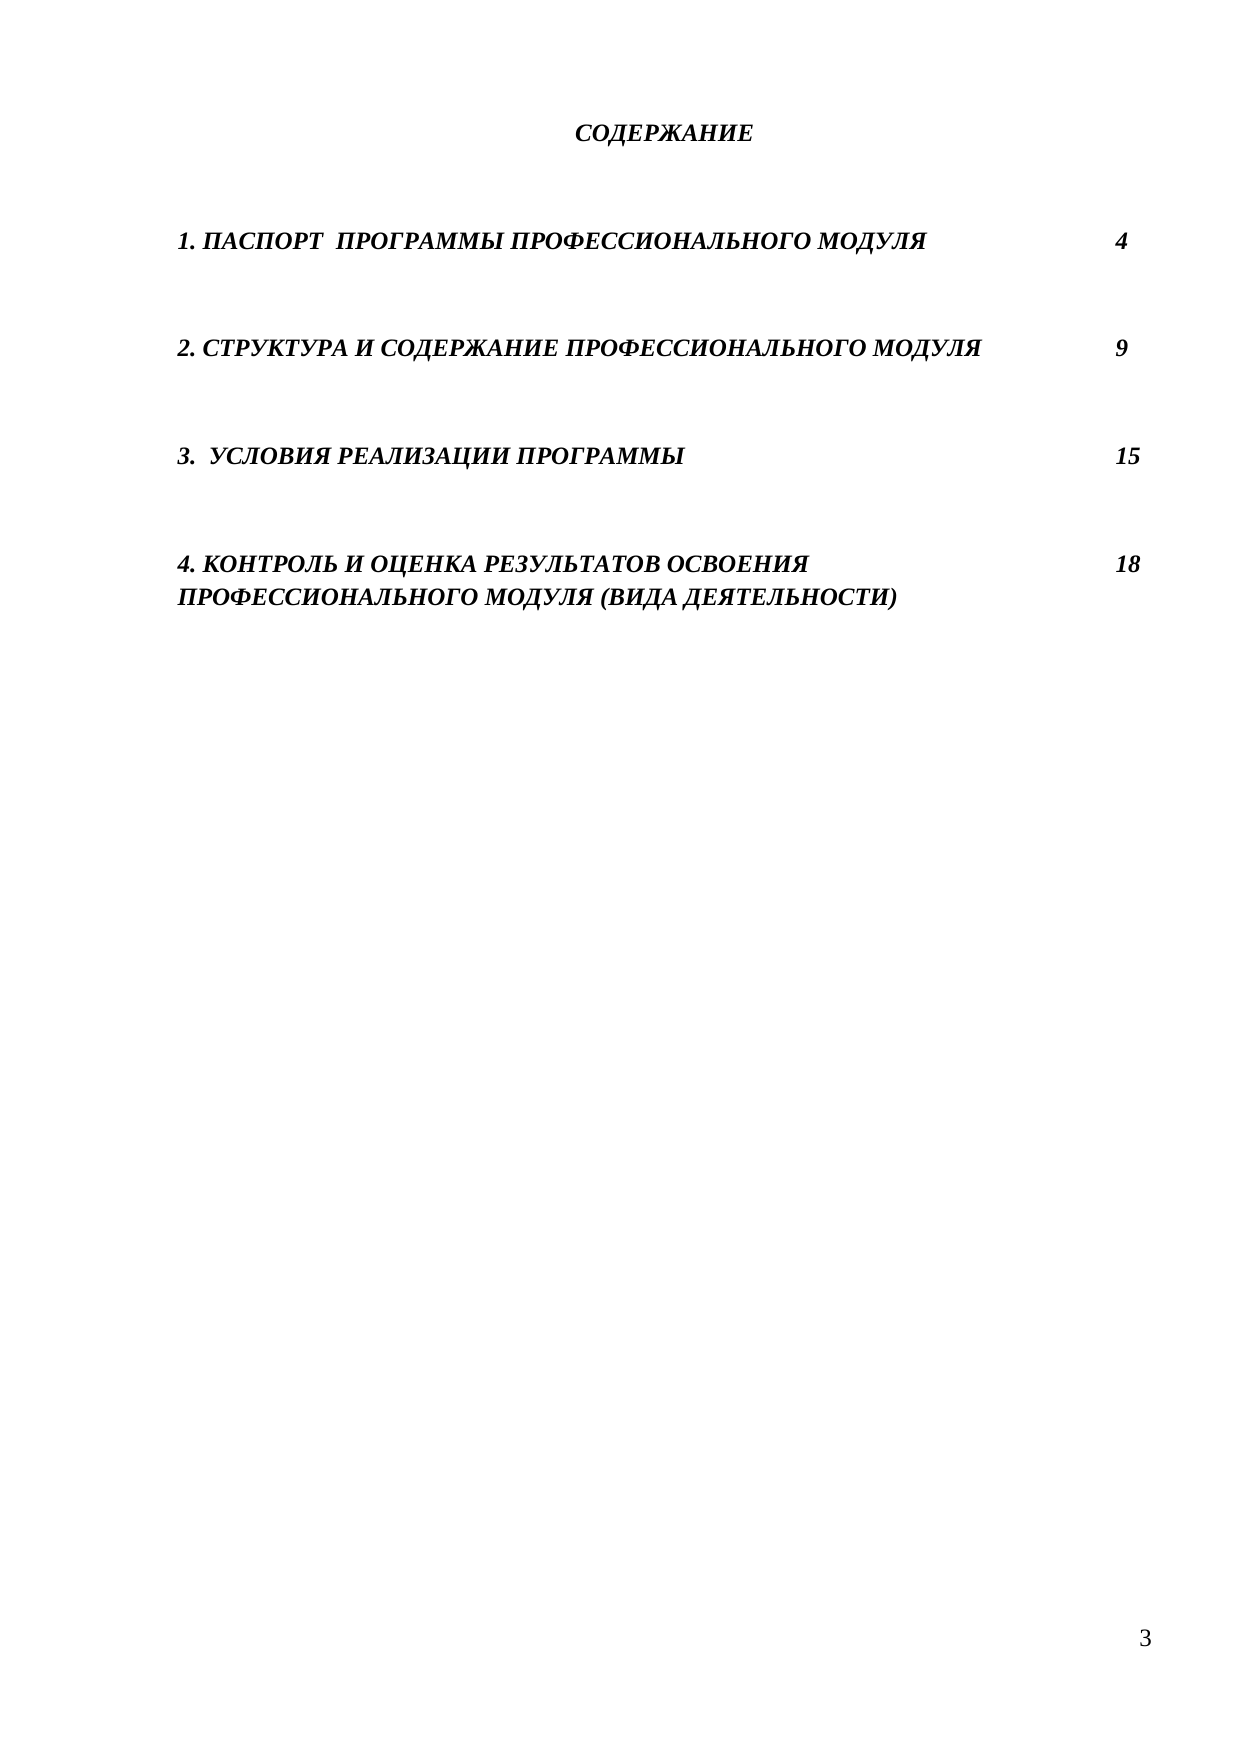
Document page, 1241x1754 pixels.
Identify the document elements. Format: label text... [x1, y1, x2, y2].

table_header 1. ПАСПОРТ ПРОГРАММЫ ПРОФЕССИОНАЛЬНОГО МОДУЛЯ [166, 226, 1104, 333]
table_header 4 [1104, 226, 1187, 333]
table_cell 15 [1104, 441, 1187, 549]
table_cell 9 [1104, 334, 1187, 441]
table_cell 4. КОНТРОЛЬ И ОЦЕНКА РЕЗУЛЬТАТОВ ОСВОЕНИЯ ПРОФЕССИОНАЛЬНОГО МОДУЛЯ (ВИДА ДЕЯТЕЛЬНОСТИ) [166, 549, 1104, 657]
text СОДЕРЖАНИЕ [177, 118, 1152, 147]
table_cell 2. СТРУКТУРА И СОДЕРЖАНИЕ ПРОФЕССИОНАЛЬНОГО МОДУЛЯ [166, 334, 1104, 441]
table_cell 18 [1104, 549, 1187, 657]
table_cell 3. УСЛОВИЯ РЕАЛИЗАЦИИ ПРОГРАММЫ [166, 441, 1104, 549]
